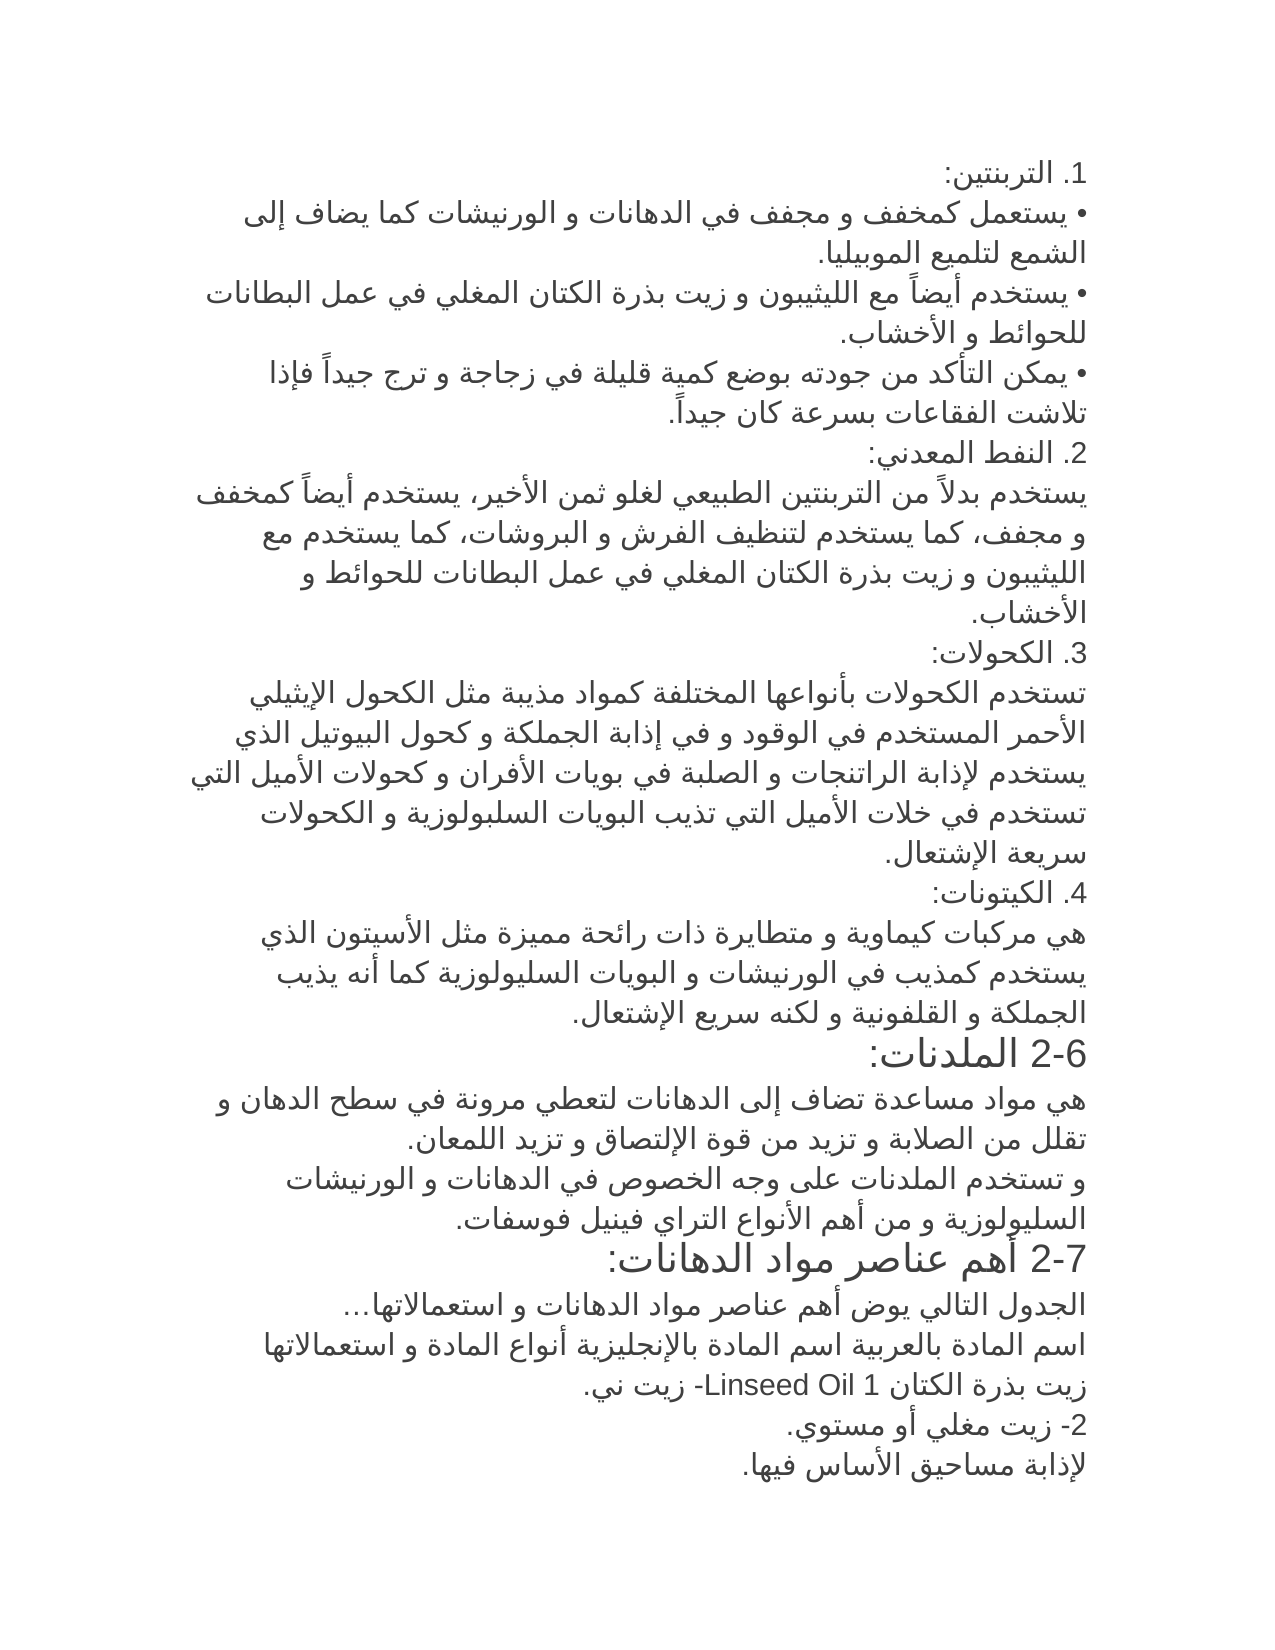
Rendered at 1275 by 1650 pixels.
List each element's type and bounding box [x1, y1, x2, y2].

text [187, 150, 1087, 1481]
